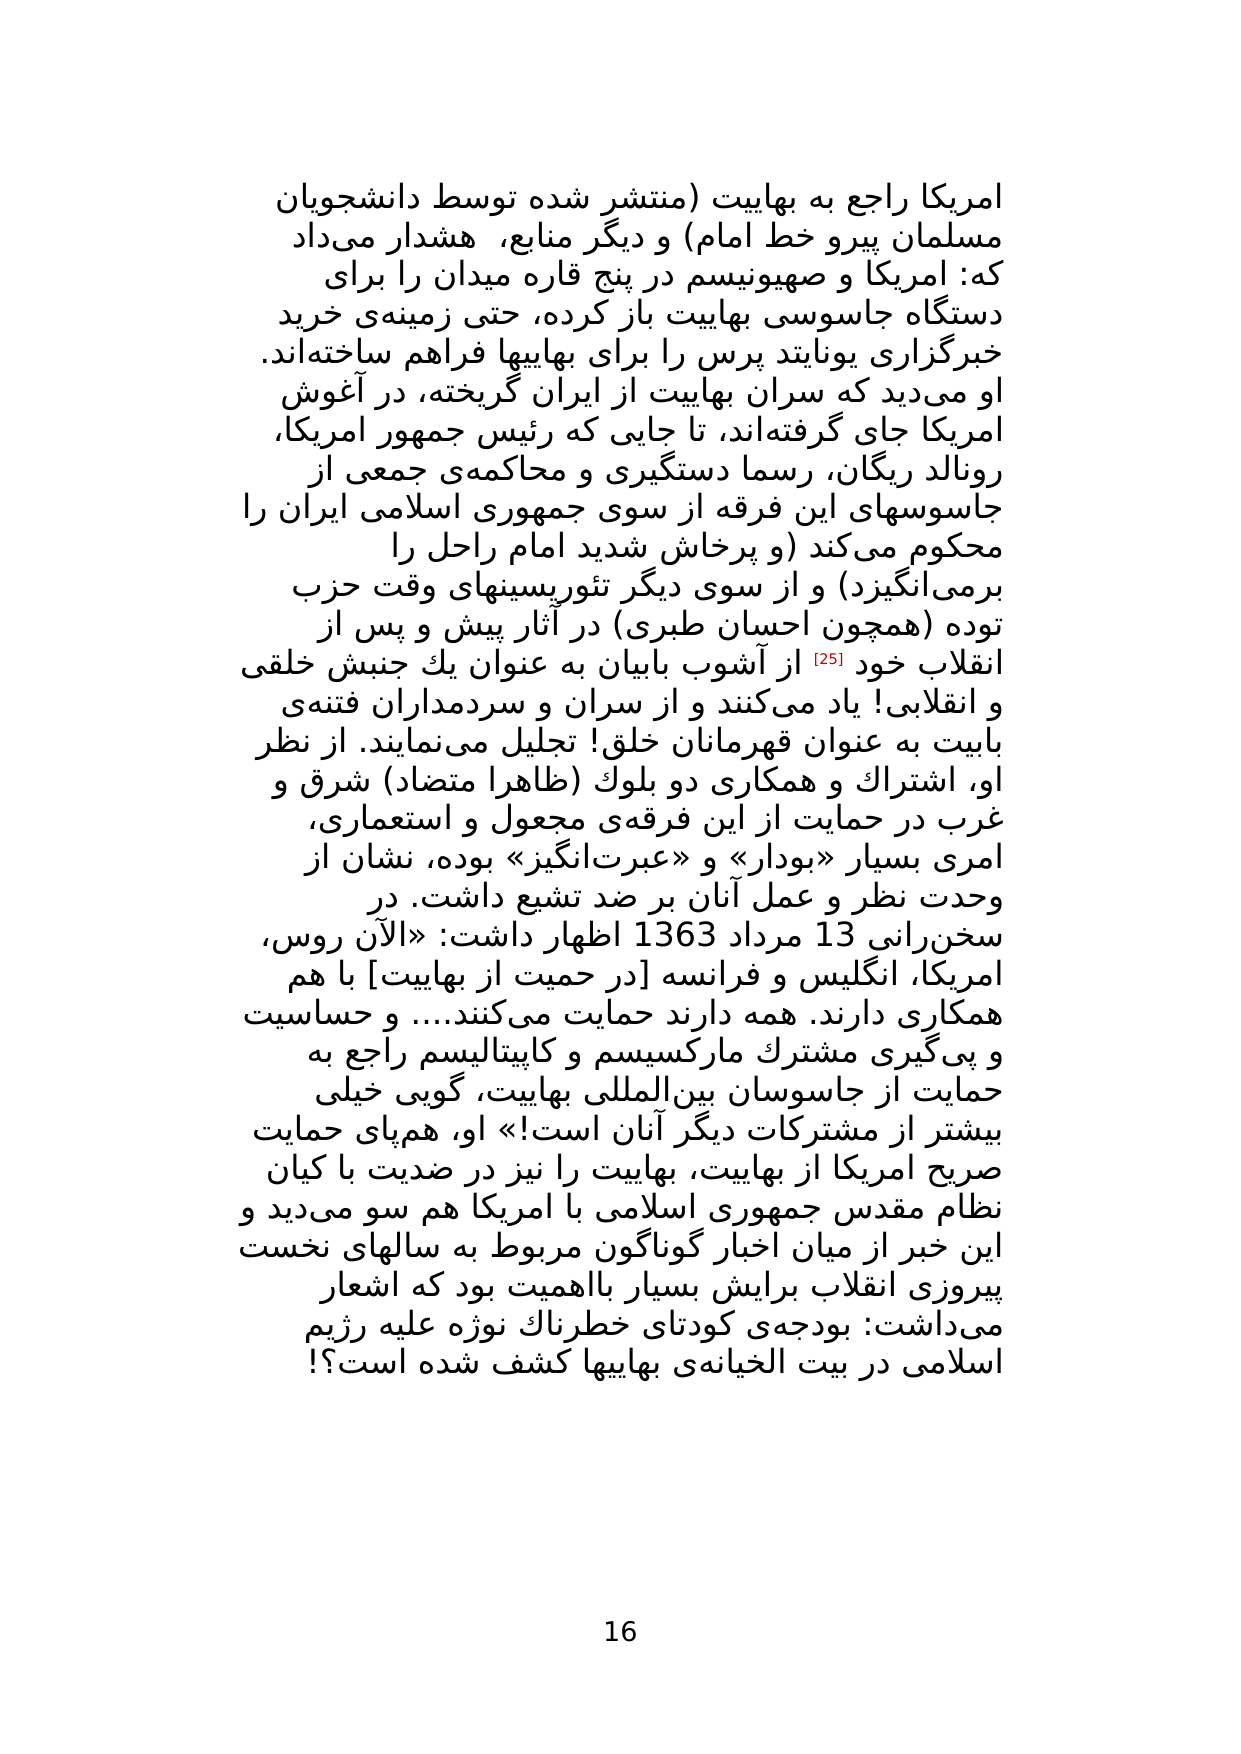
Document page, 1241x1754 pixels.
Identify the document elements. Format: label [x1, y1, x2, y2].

text [236, 177, 1004, 1382]
